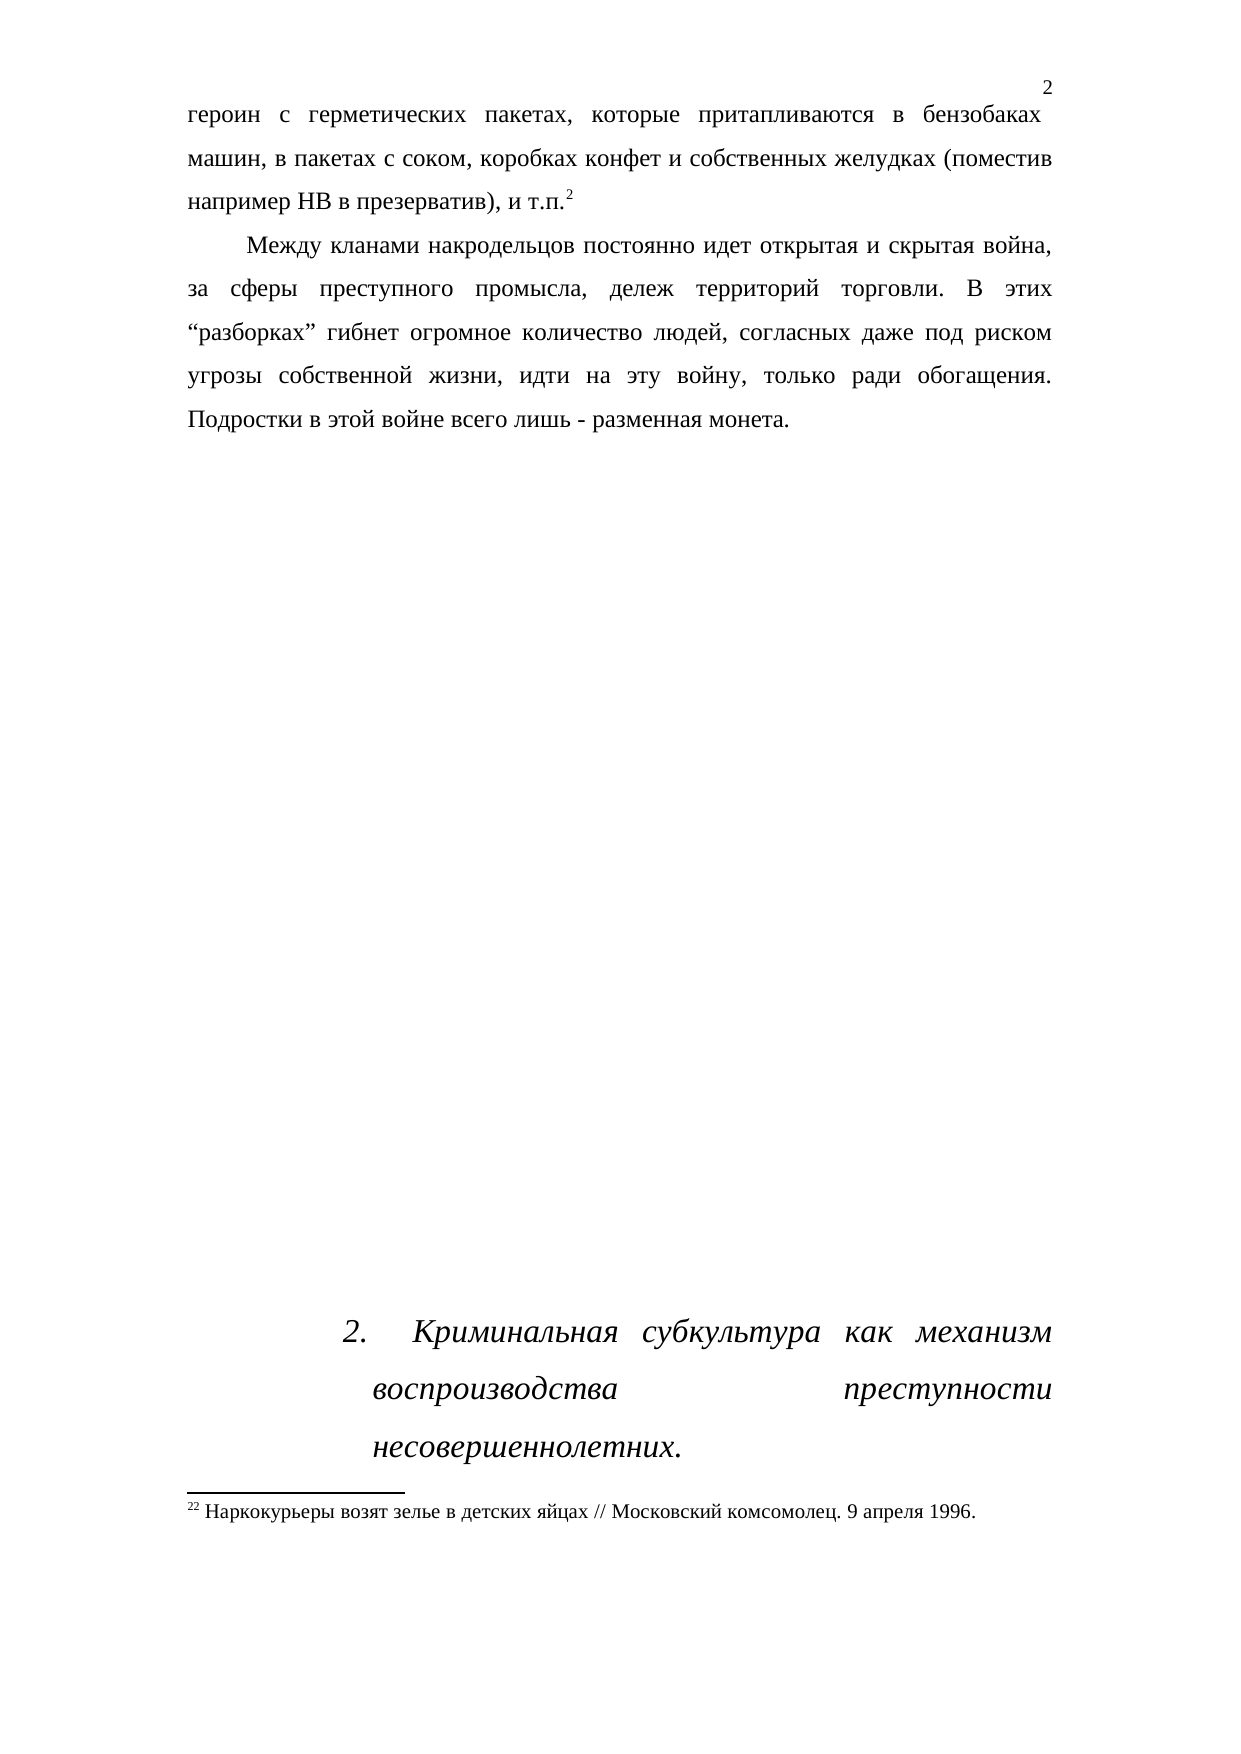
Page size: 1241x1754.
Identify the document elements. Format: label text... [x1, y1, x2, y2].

text Между кланами накродельцов постоянно идет открытая и скрытая война, за сферы преступного промысла, дележ территорий торговли. В этих “разборках” гибнет огромное количество людей, согласных даже под риском угрозы собственной жизни, идти на эту войну, только ради обогащения. Подростки в этой войне всего лишь - разменная монета. [187, 230, 1053, 433]
list Криминальная субкультура как механизм воспроизводства преступности несовершеннолетних. [343, 1311, 1053, 1464]
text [187, 99, 1053, 215]
